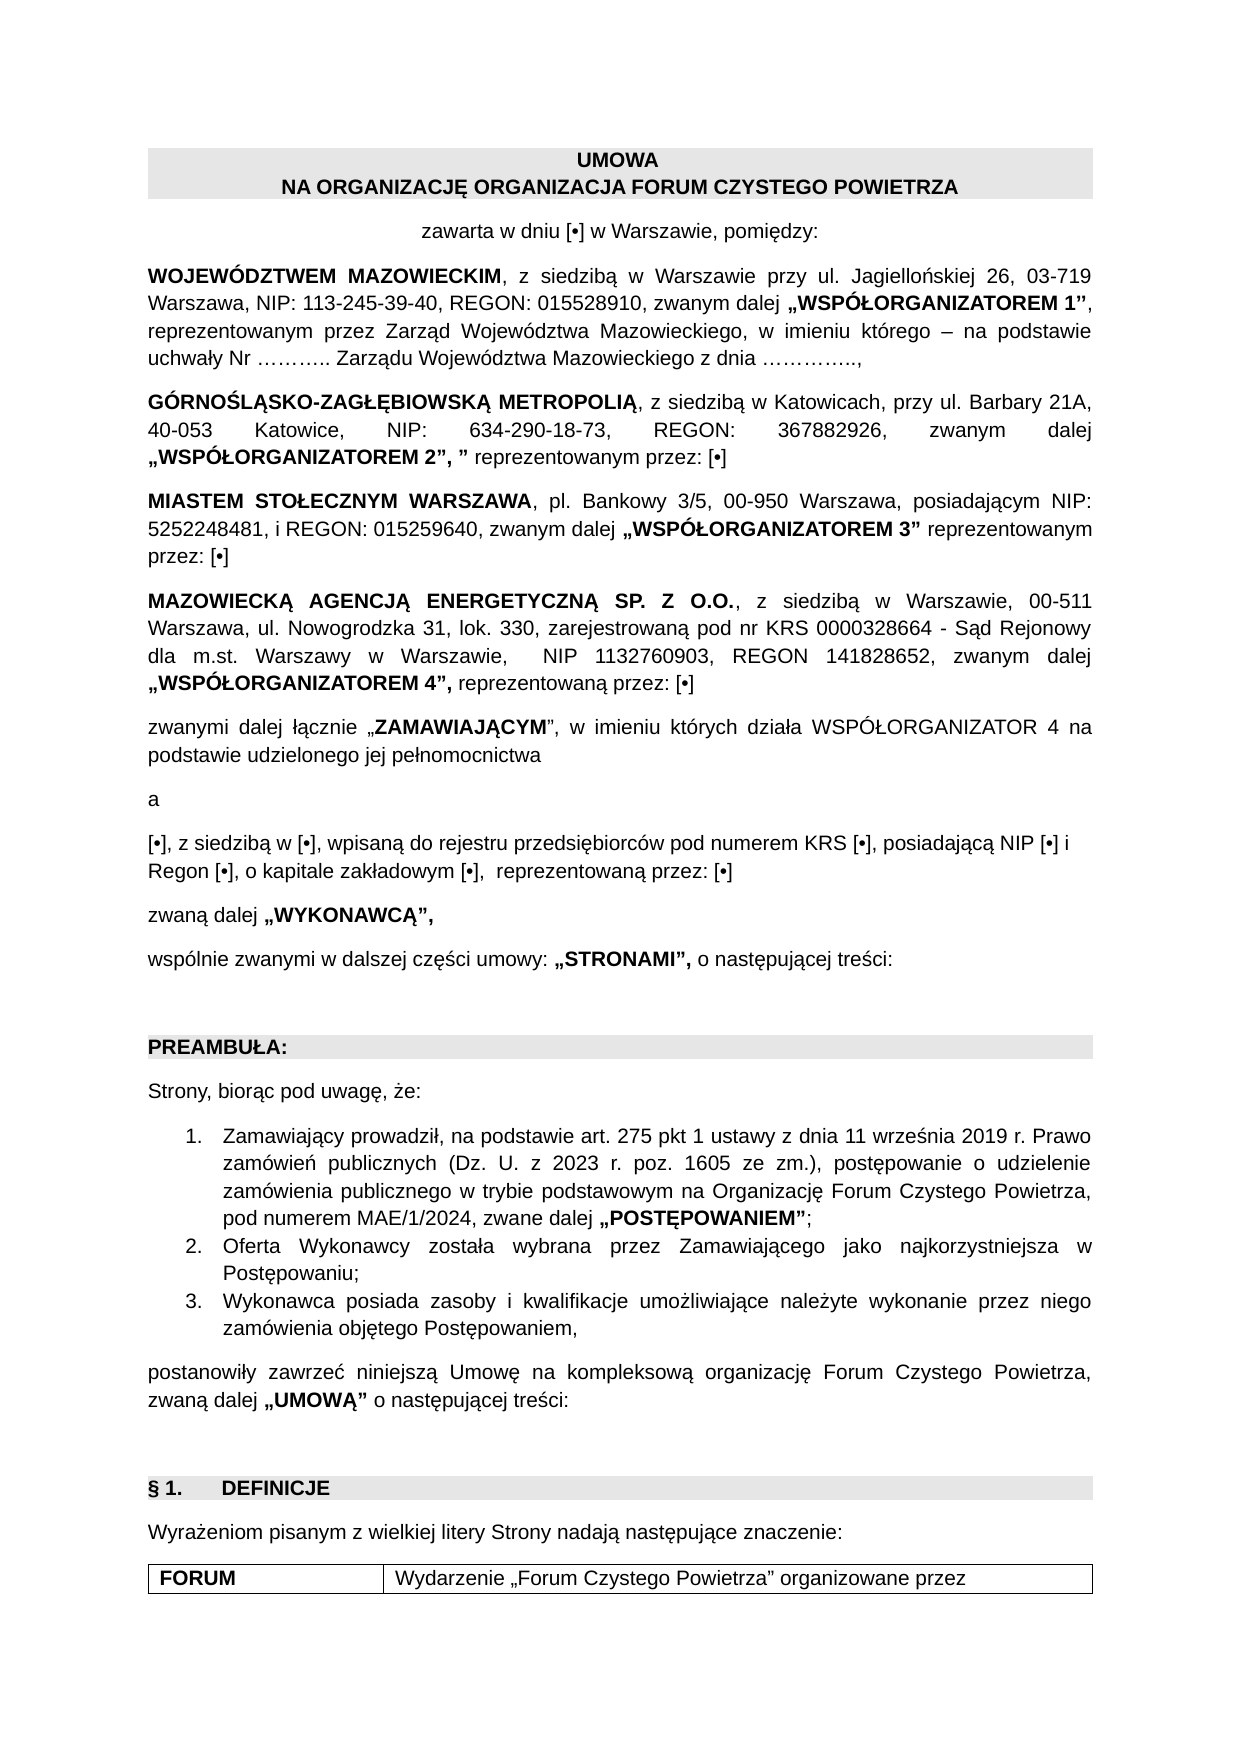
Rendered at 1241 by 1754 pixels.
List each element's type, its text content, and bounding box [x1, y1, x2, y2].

text [•], z siedzibą w [•], wpisaną do rejestru przedsiębiorców pod numerem KRS [•], posiadającą NIP [•] i Regon [•], o kapitale zakładowym [•], reprezentowaną przez: [•] [148, 831, 1093, 882]
text PREAMBUŁA: [148, 1035, 1093, 1059]
text Wyrażeniom pisanym z wielkiej litery Strony nadają następujące znaczenie: [148, 1520, 1093, 1544]
text Strony, biorąc pod uwagę, że: [148, 1079, 1093, 1103]
text MIASTEM STOŁECZNYM WARSZAWA, pl. Bankowy 3/5, 00-950 Warszawa, posiadającym NIP: 5252248481, i REGON: 015259640, zwanym dalej „WSPÓŁORGANIZATOREM 3” reprezentowanym przez: [•] [148, 489, 1093, 568]
text a [148, 787, 1093, 811]
list Wykonawca posiada zasoby i kwalifikacje umożliwiające należyte wykonanie przez niego zamówienia objętego Postępowaniem, [185, 1288, 1093, 1340]
text wspólnie zwanymi w dalszej części umowy: „STRONAMI”, o następującej treści: [148, 947, 1093, 971]
text zwanymi dalej łącznie „ZAMAWIAJĄCYM”, w imieniu których działa WSPÓŁORGANIZATOR 4 na podstawie udzielonego jej pełnomocnictwa [148, 715, 1093, 767]
table_header FORUM [149, 1565, 383, 1593]
text postanowiły zawrzeć niniejszą Umowę na kompleksową organizację Forum Czystego Powietrza, zwaną dalej „UMOWĄ” o następującej treści: [148, 1360, 1093, 1412]
list Zamawiający prowadził, na podstawie art. 275 pkt 1 ustawy z dnia 11 września 2019 r. Prawo zamówień publicznych (Dz. U. z 2023 r. poz. 1605 ze zm.), postępowanie o udzielenie zamówienia publicznego w trybie podstawowym na Organizację Forum Czystego Powietrza, pod numerem MAE/1/2024, zwane dalej „POSTĘPOWANIEM”; [185, 1123, 1093, 1230]
text WOJEWÓDZTWEM MAZOWIECKIM, z siedzibą w Warszawie przy ul. Jagiellońskiej 26, 03-719 Warszawa, NIP: 113-245-39-40, REGON: 015528910, zwanym dalej „WSPÓŁORGANIZATOREM 1’’, reprezentowanym przez Zarząd Województwa Mazowieckiego, w imieniu którego – na podstawie uchwały Nr ……….. Zarządu Województwa Mazowieckiego z dnia ………….., [148, 263, 1093, 370]
text zawarta w dniu [•] w Warszawie, pomiędzy: [148, 219, 1093, 243]
list Oferta Wykonawcy została wybrana przez Zamawiającego jako najkorzystniejsza w Postępowaniu; [185, 1233, 1093, 1285]
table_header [384, 1565, 1092, 1593]
text UMOWA NA ORGANIZACJĘ ORGANIZACJA FORUM CZYSTEGO POWIETRZA [148, 148, 1093, 199]
text MAZOWIECKĄ AGENCJĄ ENERGETYCZNĄ SP. Z O.O., z siedzibą w Warszawie, 00-511 Warszawa, ul. Nowogrodzka 31, lok. 330, zarejestrowaną pod nr KRS 0000328664 - Sąd Rejonowy dla m.st. Warszawy w Warszawie, NIP 1132760903, REGON 141828652, zwanym dalej „WSPÓŁORGANIZATOREM 4”, reprezentowaną przez: [•] [148, 588, 1093, 695]
text § 1. DEFINICJE [148, 1476, 1093, 1500]
text GÓRNOŚLĄSKO-ZAGŁĘBIOWSKĄ METROPOLIĄ, z siedzibą w Katowicach, przy ul. Barbary 21A, 40-053 Katowice, NIP: 634-290-18-73, REGON: 367882926, zwanym dalej „WSPÓŁORGANIZATOREM 2”, ” reprezentowanym przez: [•] [148, 390, 1093, 469]
text zwaną dalej „WYKONAWCĄ”, [148, 903, 1093, 927]
